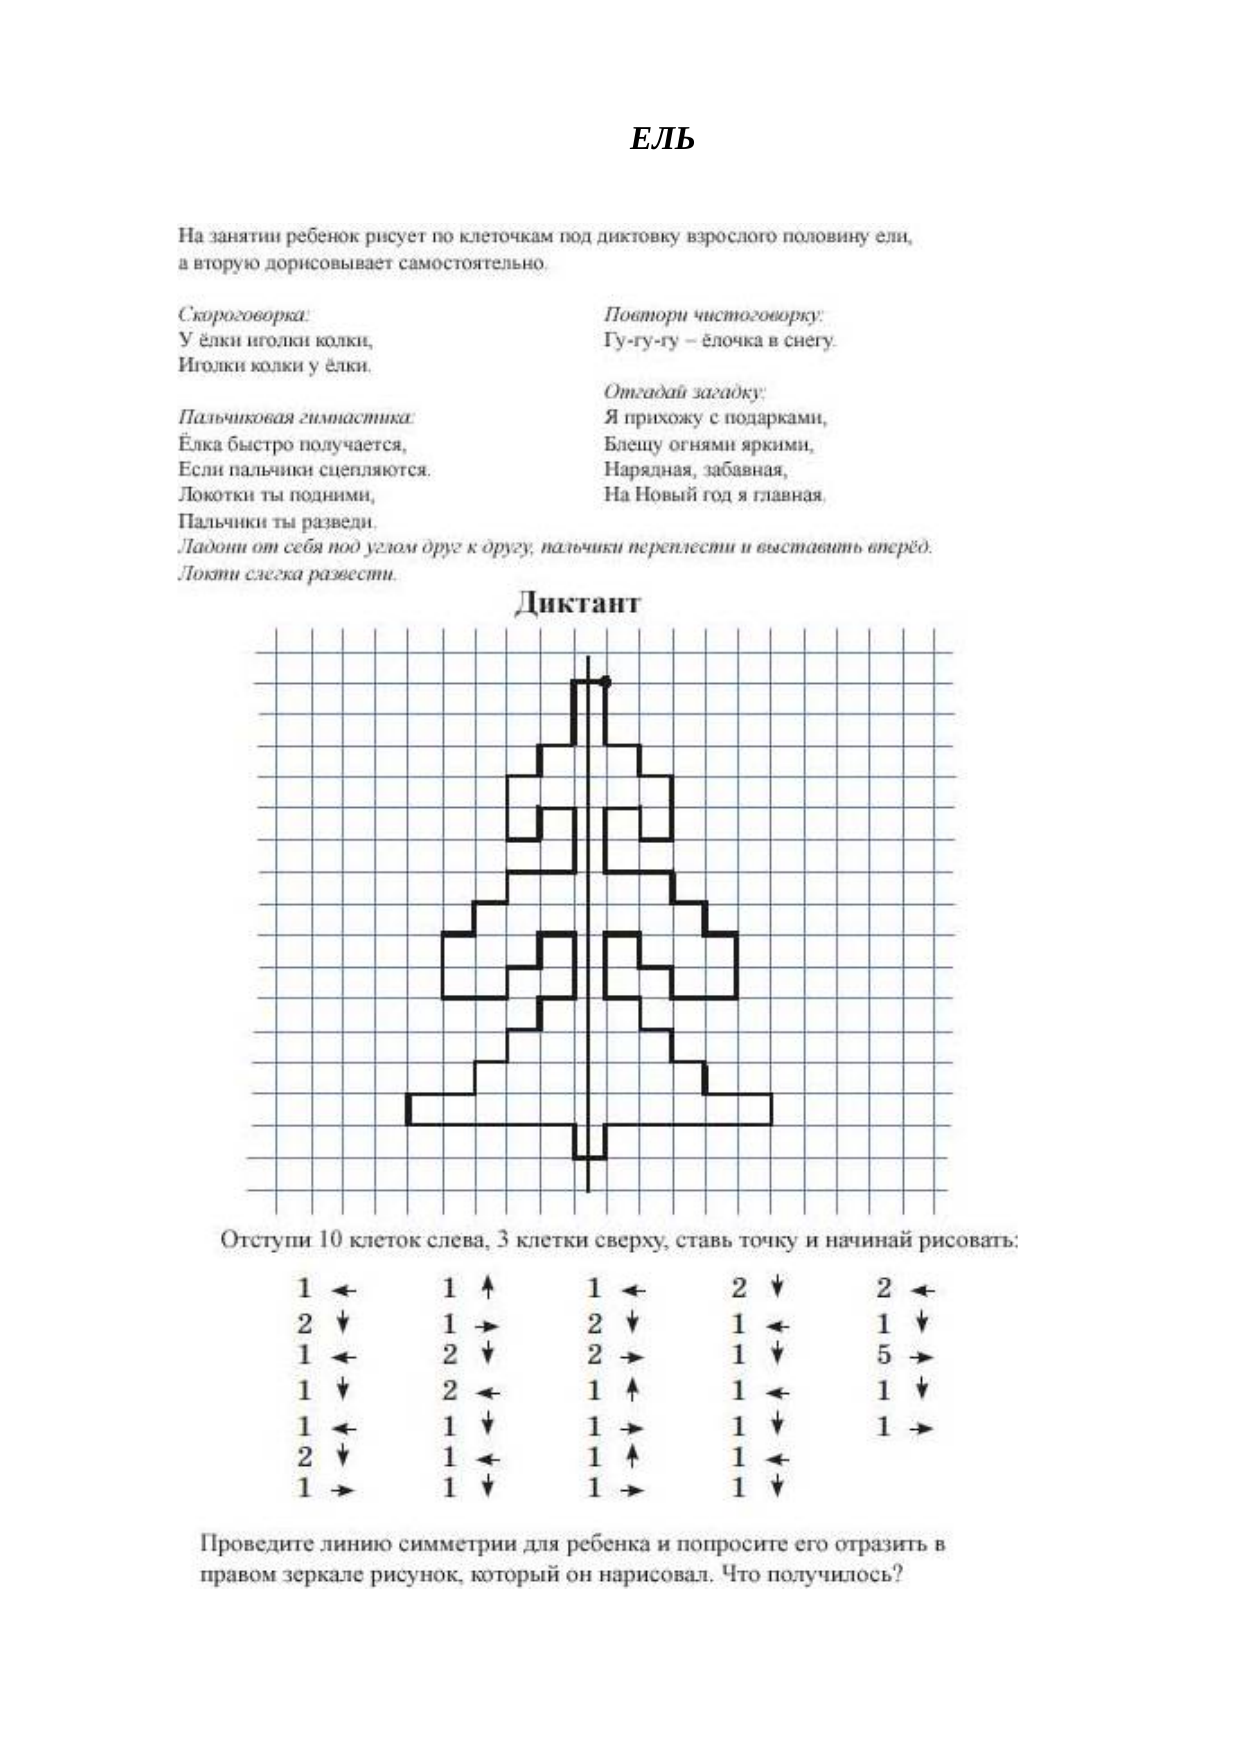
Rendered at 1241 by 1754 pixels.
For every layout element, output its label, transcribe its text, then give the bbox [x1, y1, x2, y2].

text ЕЛЬ [177, 118, 1152, 156]
picture [177, 223, 1018, 1589]
